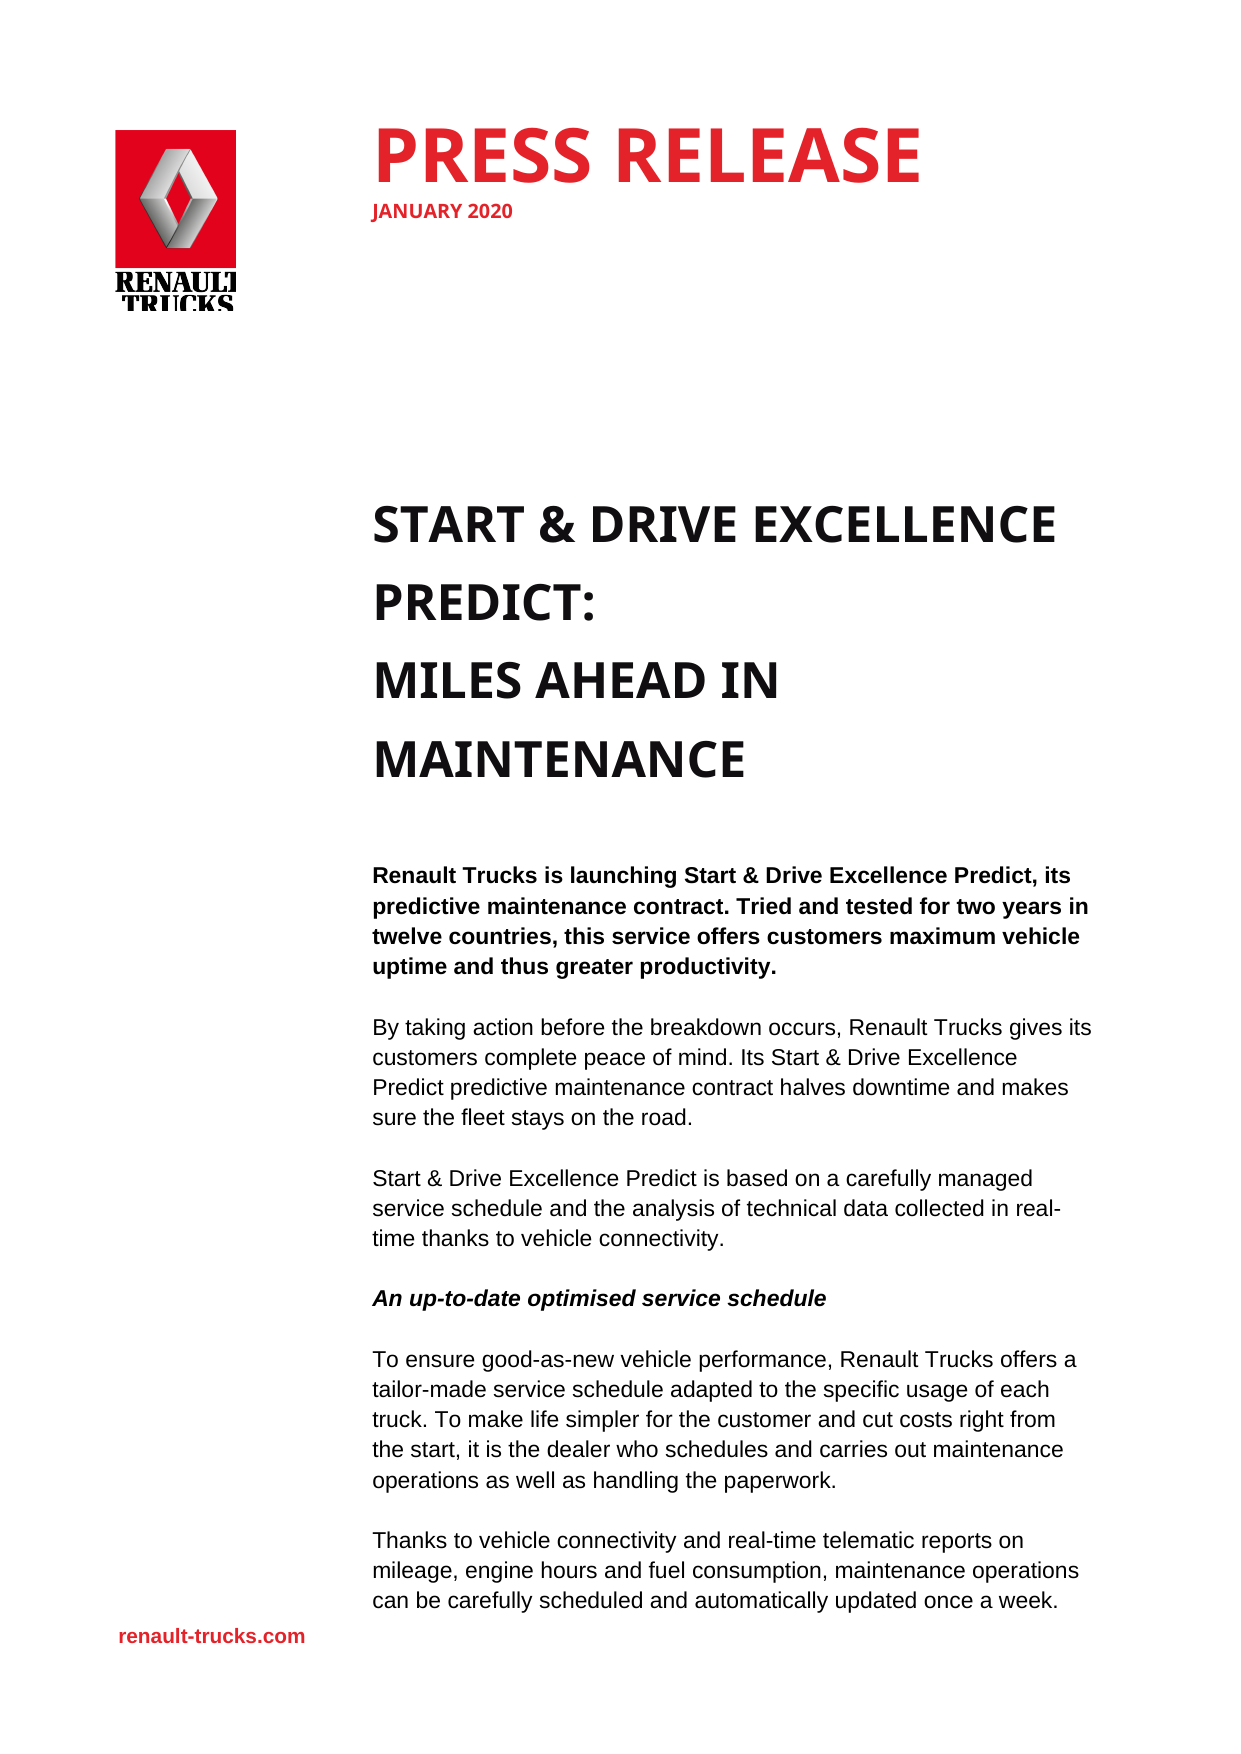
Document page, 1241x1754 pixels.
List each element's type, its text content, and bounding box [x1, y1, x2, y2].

text MILES AHEAD IN MAINTENANCE [372, 645, 1093, 792]
text An up-to-date optimised service schedule [372, 1285, 1093, 1312]
text PRESS RELEASE [372, 122, 1093, 197]
text START & DRIVE EXCELLENCE PREDICT: [372, 489, 1093, 635]
text Thanks to vehicle connectivity and real-time telematic reports on mileage, engine hours and fuel consumption, maintenance operations can be carefully scheduled and automatically updated once a week. [372, 1527, 1093, 1614]
text Start & Drive Excellence Predict is based on a carefully managed service schedule and the analysis of technical data collected in real-time thanks to vehicle connectivity. [372, 1164, 1093, 1251]
picture [115, 130, 236, 311]
text JANUARY 2020 [372, 197, 1093, 224]
text Renault Trucks is launching Start & Drive Excellence Predict, its predictive maintenance contract. Tried and tested for two years in twelve countries, this service offers customers maximum vehicle uptime and thus greater productivity. [372, 862, 1093, 979]
text By taking action before the breakdown occurs, Renault Trucks gives its customers complete peace of mind. Its Start & Drive Excellence Predict predictive maintenance contract halves downtime and makes sure the fleet stays on the road. [372, 1013, 1093, 1130]
text To ensure good-as-new vehicle performance, Renault Trucks offers a tailor-made service schedule adapted to the specific usage of each truck. To make life simpler for the customer and cut costs right from the start, it is the dealer who schedules and carries out maintenance operations as well as handling the paperwork. [372, 1346, 1093, 1493]
